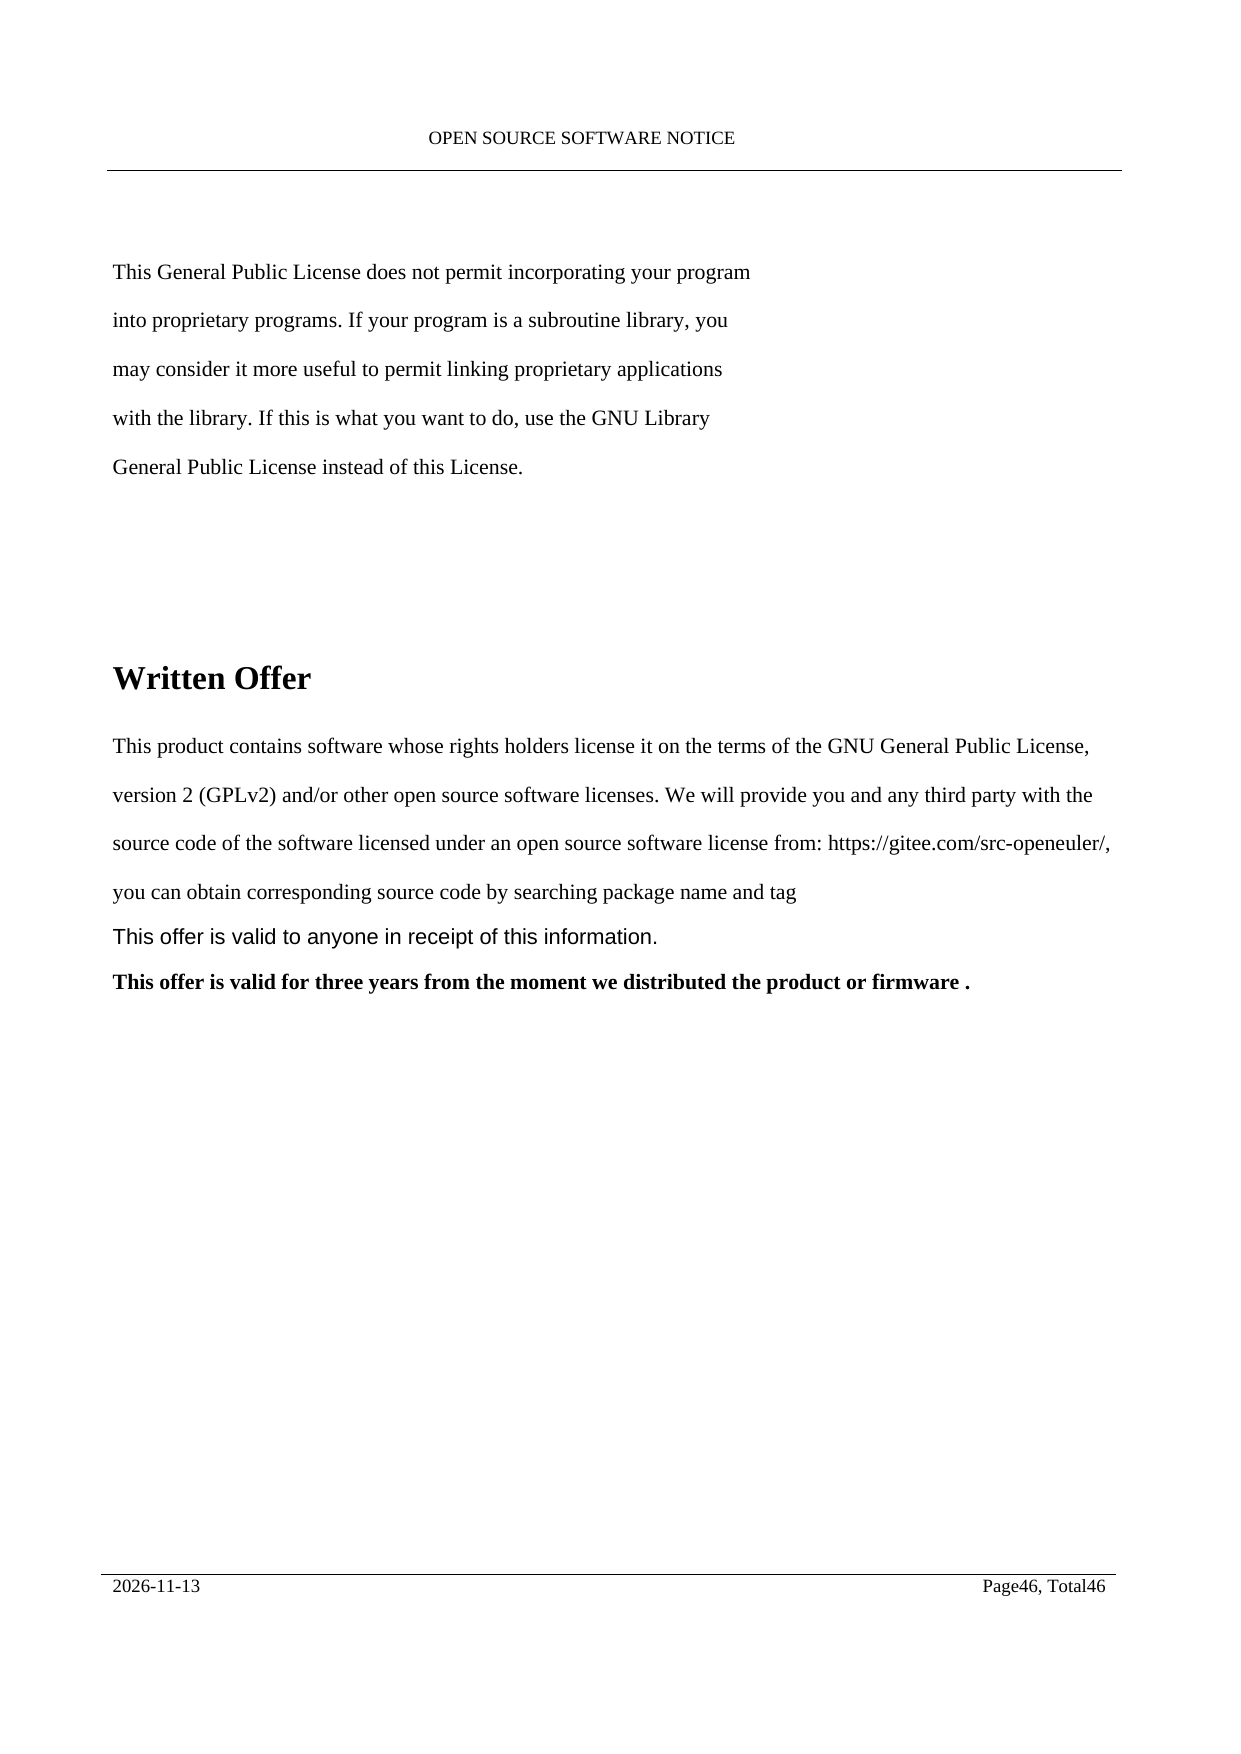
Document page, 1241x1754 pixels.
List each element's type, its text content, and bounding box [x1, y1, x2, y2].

text This offer is valid for three years from the moment we distributed the product or firmware . [112, 966, 1128, 998]
text This product contains software whose rights holders license it on the terms of the GNU General Public License, version 2 (GPLv2) and/or other open source software licenses. We will provide you and any third party with the source code of the software licensed under an open source software license from: https://gitee.com/src-openeuler/, you can obtain corresponding source code by searching package name and tag [112, 729, 1128, 908]
text Written Offer [112, 645, 1128, 710]
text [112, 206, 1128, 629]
text This offer is valid to anyone in receipt of this information. [112, 921, 1128, 953]
